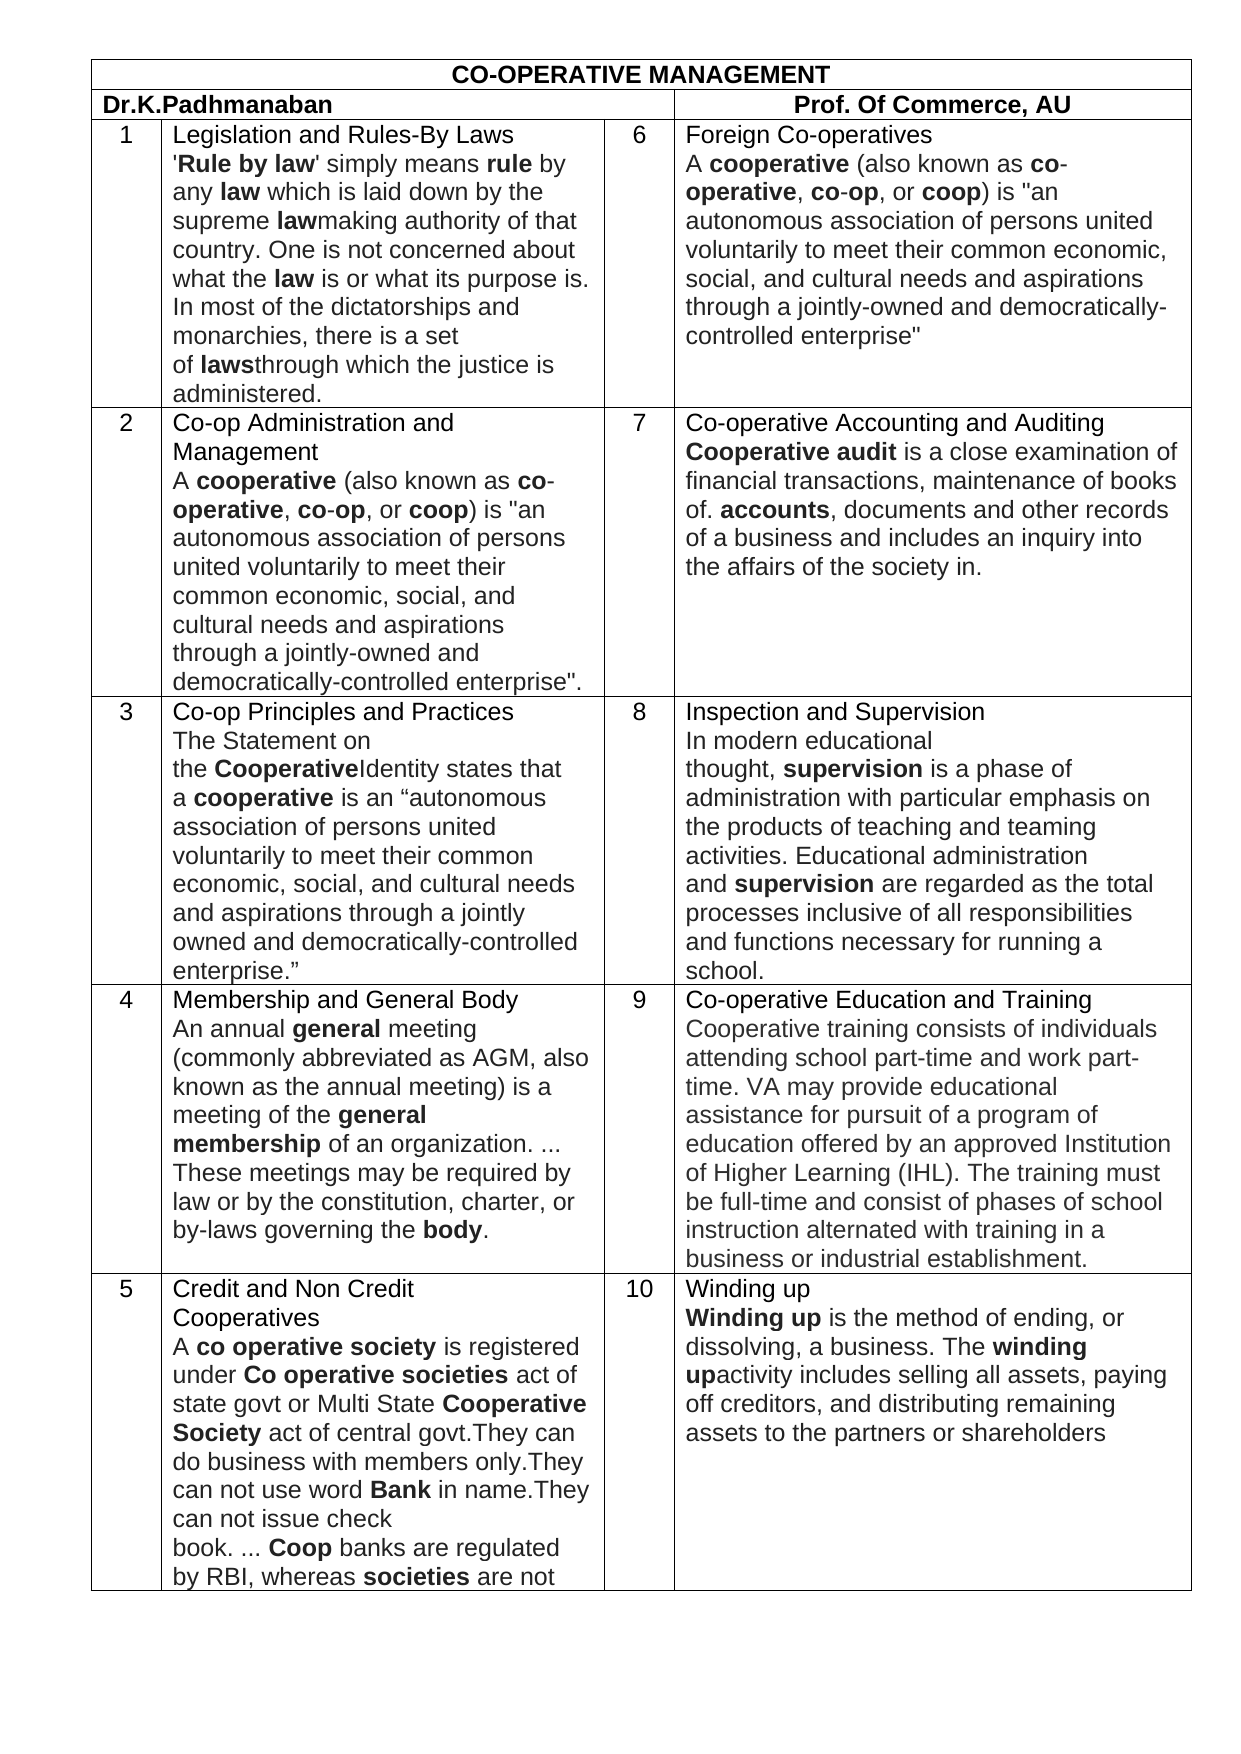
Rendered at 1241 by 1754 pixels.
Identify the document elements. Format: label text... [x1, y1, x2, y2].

table_cell Inspection and Supervision In modern educational thought, supervision is a phase of administration with particular emphasis on the products of teaching and teaming activities. Educational administration and supervision are regarded as the total processes inclusive of all responsibilities and functions necessary for running a school. [675, 697, 1191, 984]
table_cell 9 [605, 985, 674, 1273]
table_cell 3 [92, 697, 161, 984]
table_cell Prof. Of Commerce, AU [675, 90, 1191, 119]
table_cell 2 [92, 408, 161, 696]
table_cell 7 [605, 408, 674, 696]
table_cell Co-op Principles and Practices The Statement on the CooperativeIdentity states that a cooperative is an “autonomous association of persons united voluntarily to meet their common economic, social, and cultural needs and aspirations through a jointly owned and democratically-controlled enterprise.” [162, 697, 604, 984]
table_cell 6 [605, 120, 674, 407]
table_cell 4 [92, 985, 161, 1273]
table_cell Membership and General Body An annual general meeting (commonly abbreviated as AGM, also known as the annual meeting) is a meeting of the general membership of an organization. ... These meetings may be required by law or by the constitution, charter, or by-laws governing the body. [162, 985, 604, 1273]
table_cell Winding up Winding up is the method of ending, or dissolving, a business. The winding upactivity includes selling all assets, paying off creditors, and distributing remaining assets to the partners or shareholders [675, 1274, 1191, 1590]
table_cell 8 [605, 697, 674, 984]
table_cell Co-op Administration and Management A cooperative (also known as co-operative, co-op, or coop) is "an autonomous association of persons united voluntarily to meet their common economic, social, and cultural needs and aspirations through a jointly-owned and democratically-controlled enterprise". [162, 408, 604, 696]
table_cell Foreign Co-operatives A cooperative (also known as co-operative, co-op, or coop) is "an autonomous association of persons united voluntarily to meet their common economic, social, and cultural needs and aspirations through a jointly-owned and democratically-controlled enterprise" [675, 120, 1191, 407]
table_cell Dr.K.Padhmanaban [92, 90, 674, 119]
table_header CO-OPERATIVE MANAGEMENT [92, 60, 1191, 89]
table_cell Credit and Non Credit Cooperatives A co operative society is registered under Co operative societies act of state govt or Multi State Cooperative Society act of central govt.They can do business with members only.They can not use word Bank in name.They can not issue check book. ... Coop banks are regulated by RBI, whereas societies are not [162, 1274, 604, 1590]
table_cell 1 [92, 120, 161, 407]
table_cell 5 [92, 1274, 161, 1590]
table_cell Co-operative Education and Training Cooperative training consists of individuals attending school part-time and work part-time. VA may provide educational assistance for pursuit of a program of education offered by an approved Institution of Higher Learning (IHL). The training must be full-time and consist of phases of school instruction alternated with training in a business or industrial establishment. [675, 985, 1191, 1273]
table_cell Co-operative Accounting and Auditing Cooperative audit is a close examination of financial transactions, maintenance of books of. accounts, documents and other records of a business and includes an inquiry into the affairs of the society in. [675, 408, 1191, 696]
table_cell Legislation and Rules-By Laws 'Rule by law' simply means rule by any law which is laid down by the supreme lawmaking authority of that country. One is not concerned about what the law is or what its purpose is. In most of the dictatorships and monarchies, there is a set of lawsthrough which the justice is administered. [162, 120, 604, 407]
table_cell 10 [605, 1274, 674, 1590]
